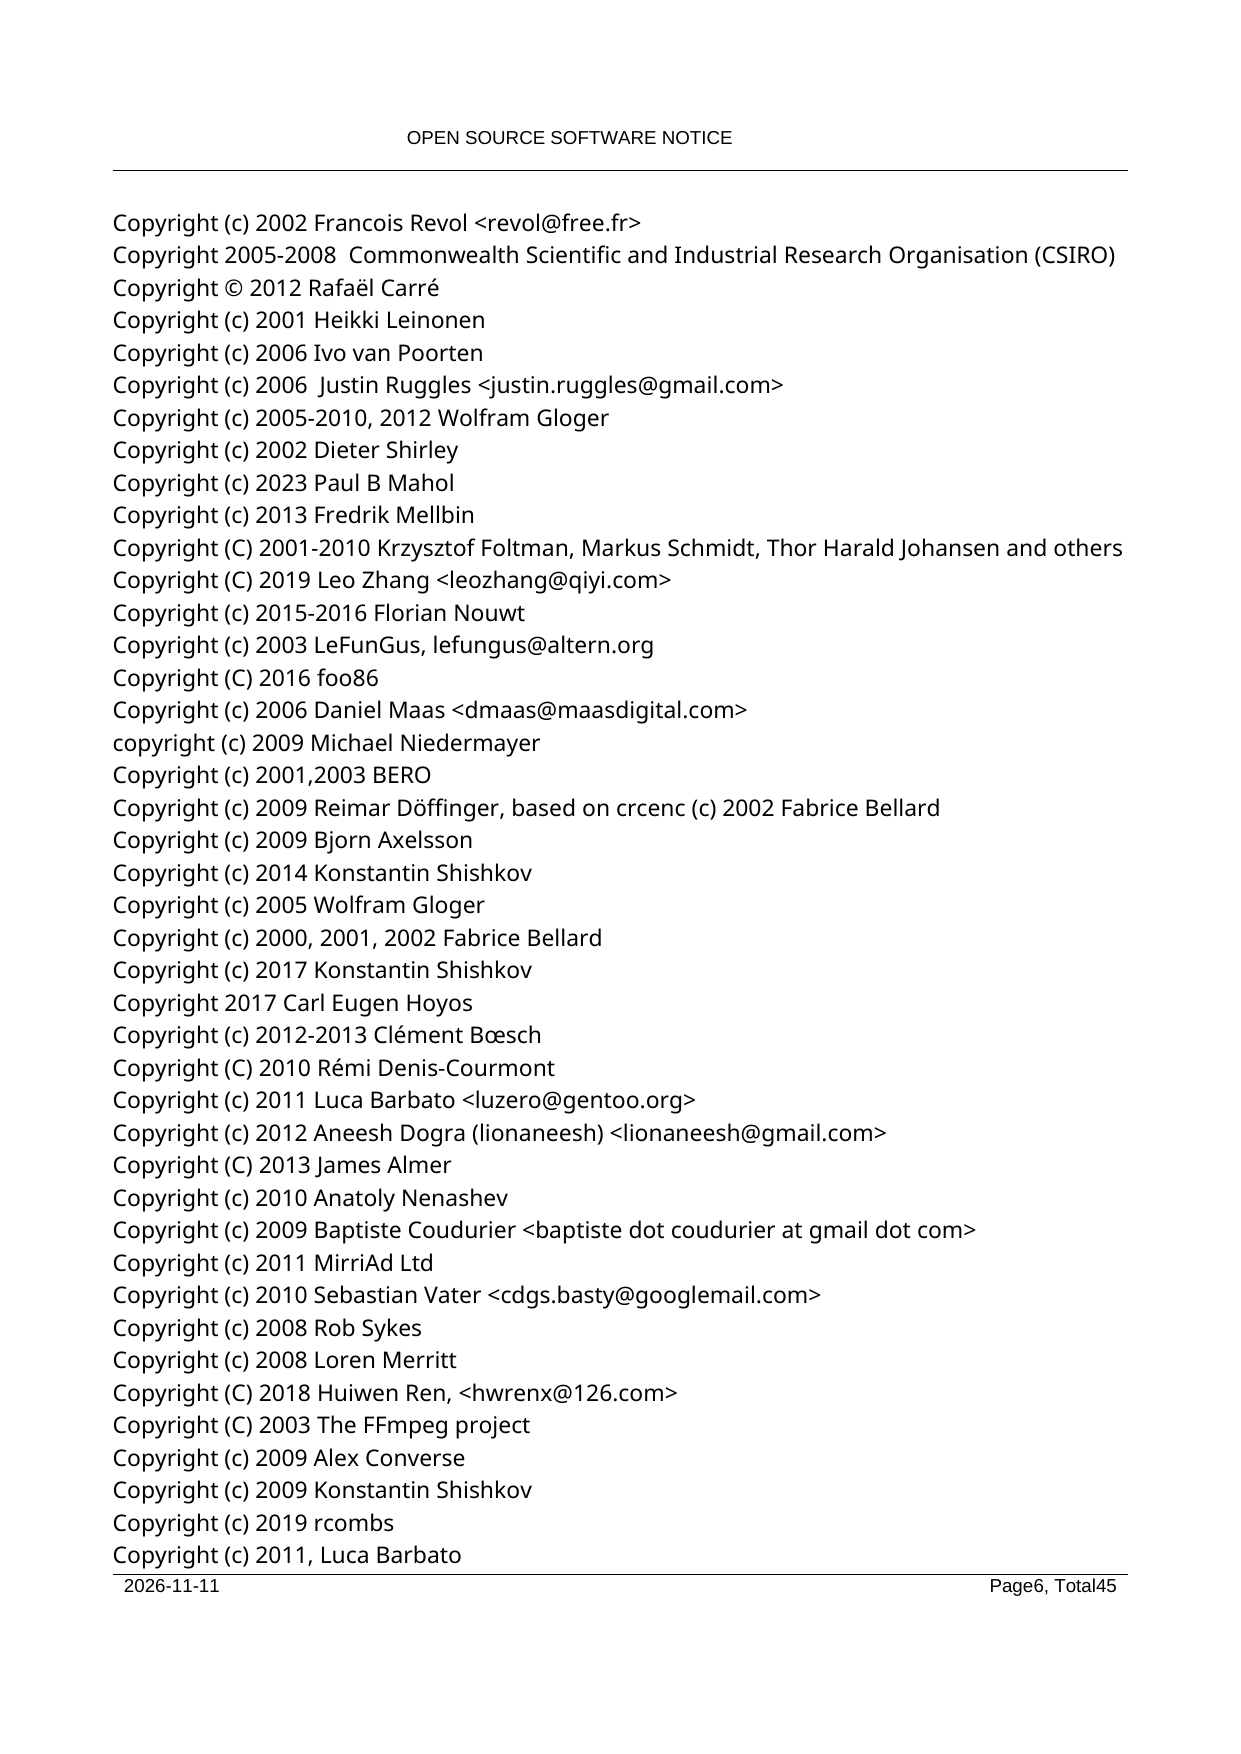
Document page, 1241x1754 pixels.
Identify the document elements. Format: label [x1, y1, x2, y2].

text [112, 206, 1128, 1571]
